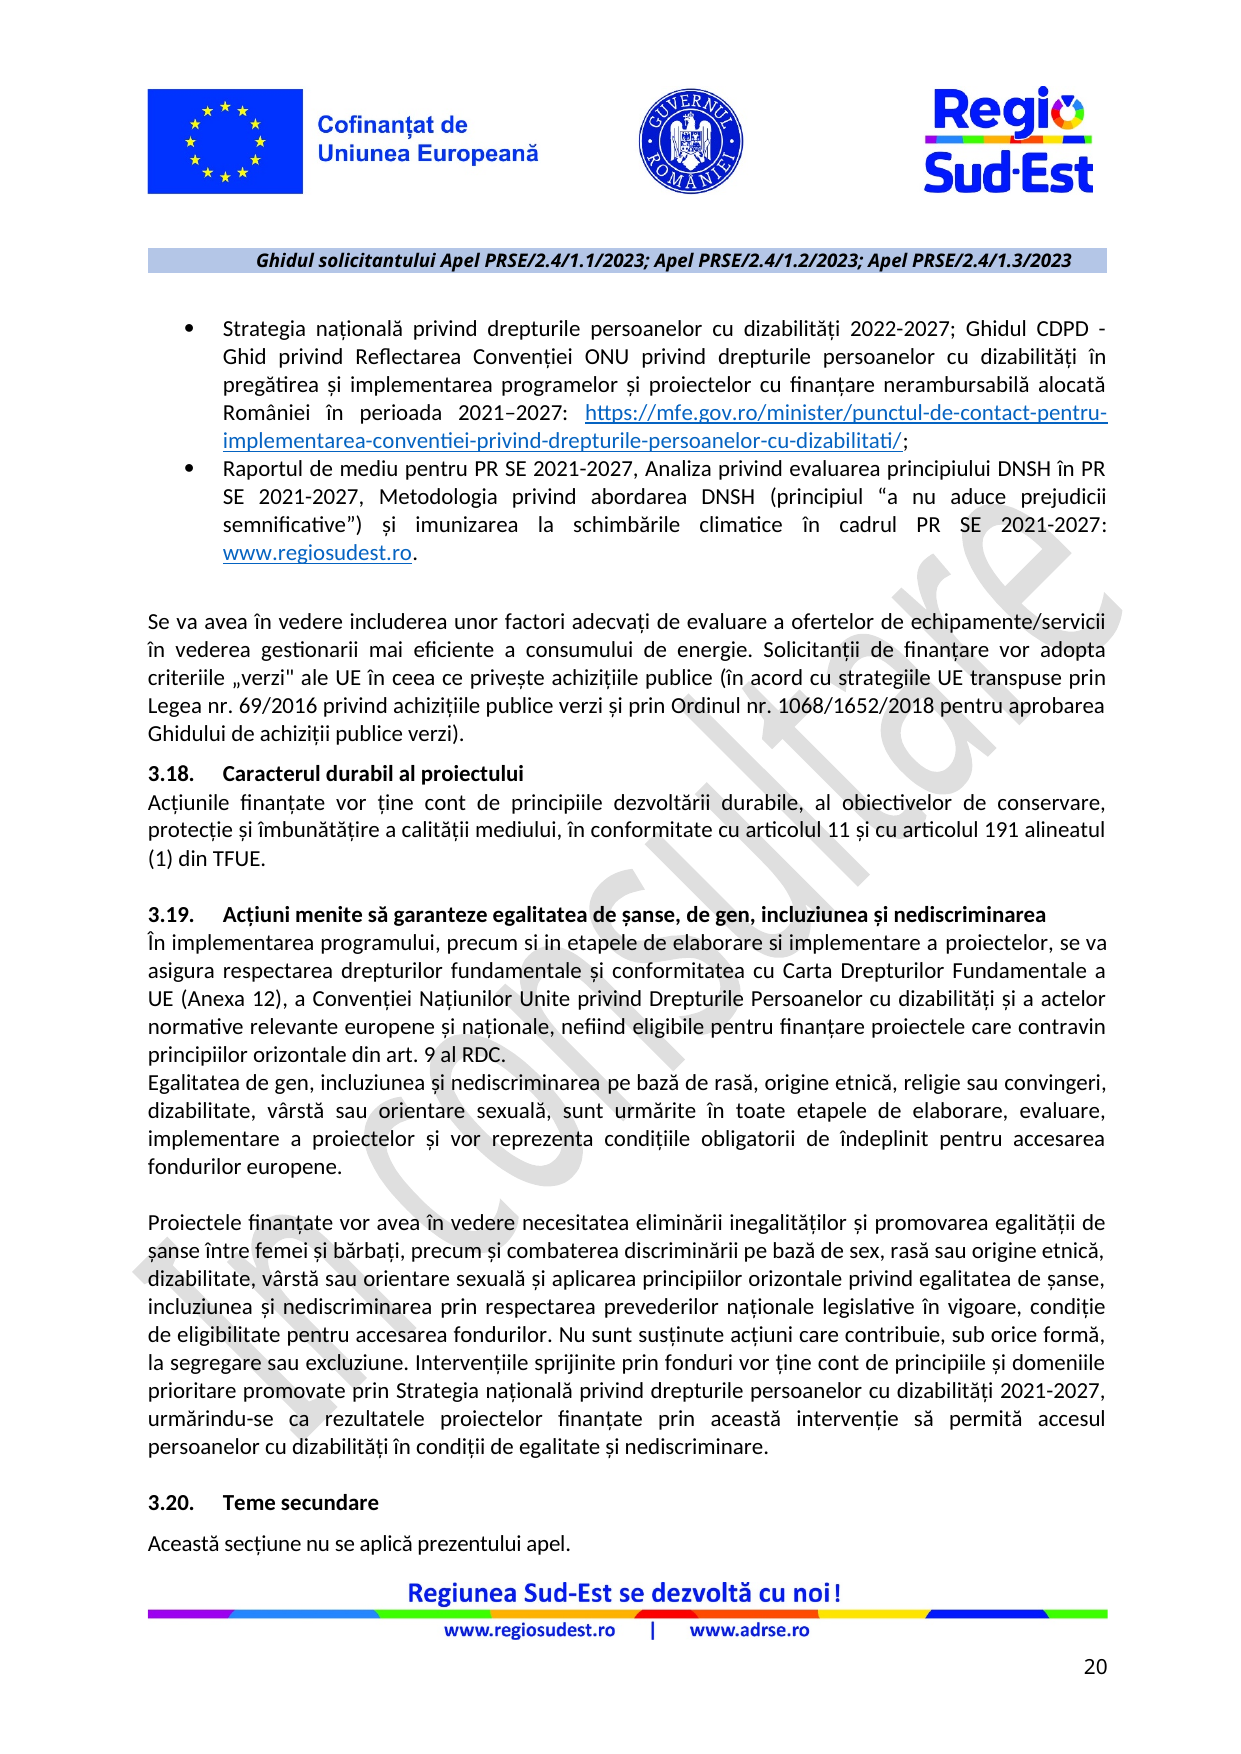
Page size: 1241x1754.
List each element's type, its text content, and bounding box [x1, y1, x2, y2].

subtitle Teme secundare [148, 1488, 1107, 1516]
list Raportul de mediu pentru PR SE 2021-2027, Analiza privind evaluarea principiului DNSH în PR SE 2021-2027, Metodologia privind abordarea DNSH (principiul “a nu aduce prejudicii semnificative”) și imunizarea la schimbările climatice în cadrul PR SE 2021-2027: www.regiosudest.ro. [185, 454, 1107, 566]
picture [147, 86, 1093, 195]
list Strategia națională privind drepturile persoanelor cu dizabilități 2022-2027; Ghidul CDPD - Ghid privind Reflectarea Convenției ONU privind drepturile persoanelor cu dizabilități în pregătirea și implementarea programelor și proiectelor cu finanțare nerambursabilă alocată României în perioada 2021–2027: https://mfe.gov.ro/minister/punctul-de-contact-pentru-implementarea-conventiei-privind-drepturile-persoanelor-cu-dizabilitati/; [185, 314, 1107, 454]
text În implementarea programului, precum si in etapele de elaborare si implementare a proiectelor, se va asigura respectarea drepturilor fundamentale și conformitatea cu Carta Drepturilor Fundamentale a UE (Anexa 12), a Convenției Națiunilor Unite privind Drepturile Persoanelor cu dizabilități și a actelor normative relevante europene și naționale, nefiind eligibile pentru finanțare proiectele care contravin principiilor orizontale din art. 9 al RDC. [148, 928, 1107, 1068]
picture [147, 1582, 1108, 1640]
text Această secțiune nu se aplică prezentului apel. [148, 1529, 1102, 1557]
text Acțiunile finanțate vor ține cont de principiile dezvoltării durabile, al obiectivelor de conservare, protecție și îmbunătățire a calității mediului, în conformitate cu articolul 11 și cu articolul 191 alineatul (1) din TFUE. [148, 788, 1107, 872]
text Egalitatea de gen, incluziunea și nediscriminarea pe bază de rasă, origine etnică, religie sau convingeri, dizabilitate, vârstă sau orientare sexuală, sunt urmărite în toate etapele de elaborare, evaluare, implementare a proiectelor și vor reprezenta condițiile obligatorii de îndeplinit pentru accesarea fondurilor europene. [148, 1068, 1107, 1180]
text Proiectele finanțate vor avea în vedere necesitatea eliminării inegalităților și promovarea egalității de șanse între femei și bărbați, precum și combaterea discriminării pe bază de sex, rasă sau origine etnică, dizabilitate, vârstă sau orientare sexuală și aplicarea principiilor orizontale privind egalitatea de șanse, incluziunea și nediscriminarea prin respectarea prevederilor naționale legislative în vigoare, condiție de eligibilitate pentru accesarea fondurilor. Nu sunt susținute acțiuni care contribuie, sub orice formă, la segregare sau excluziune. Intervențiile sprijinite prin fonduri vor ține cont de principiile și domeniile prioritare promovate prin Strategia națională privind drepturile persoanelor cu dizabilități 2021-2027, urmărindu-se ca rezultatele proiectelor finanțate prin această intervenție să permită accesul persoanelor cu dizabilități în condiții de egalitate și nediscriminare. [148, 1208, 1107, 1460]
text Se va avea în vedere includerea unor factori adecvați de evaluare a ofertelor de echipamente/servicii în vederea gestionarii mai eficiente a consumului de energie. Solicitanții de finanțare vor adopta criteriile „verzi" ale UE în ceea ce privește achizițiile publice (în acord cu strategiile UE transpuse prin Legea nr. 69/2016 privind achizițiile publice verzi și prin Ordinul nr. 1068/1652/2018 pentru aprobarea Ghidului de achiziții publice verzi). [148, 607, 1107, 747]
subtitle Acțiuni menite să garanteze egalitatea de șanse, de gen, incluziunea și nediscriminarea [148, 900, 1107, 928]
subtitle Caracterul durabil al proiectului [148, 759, 1107, 788]
